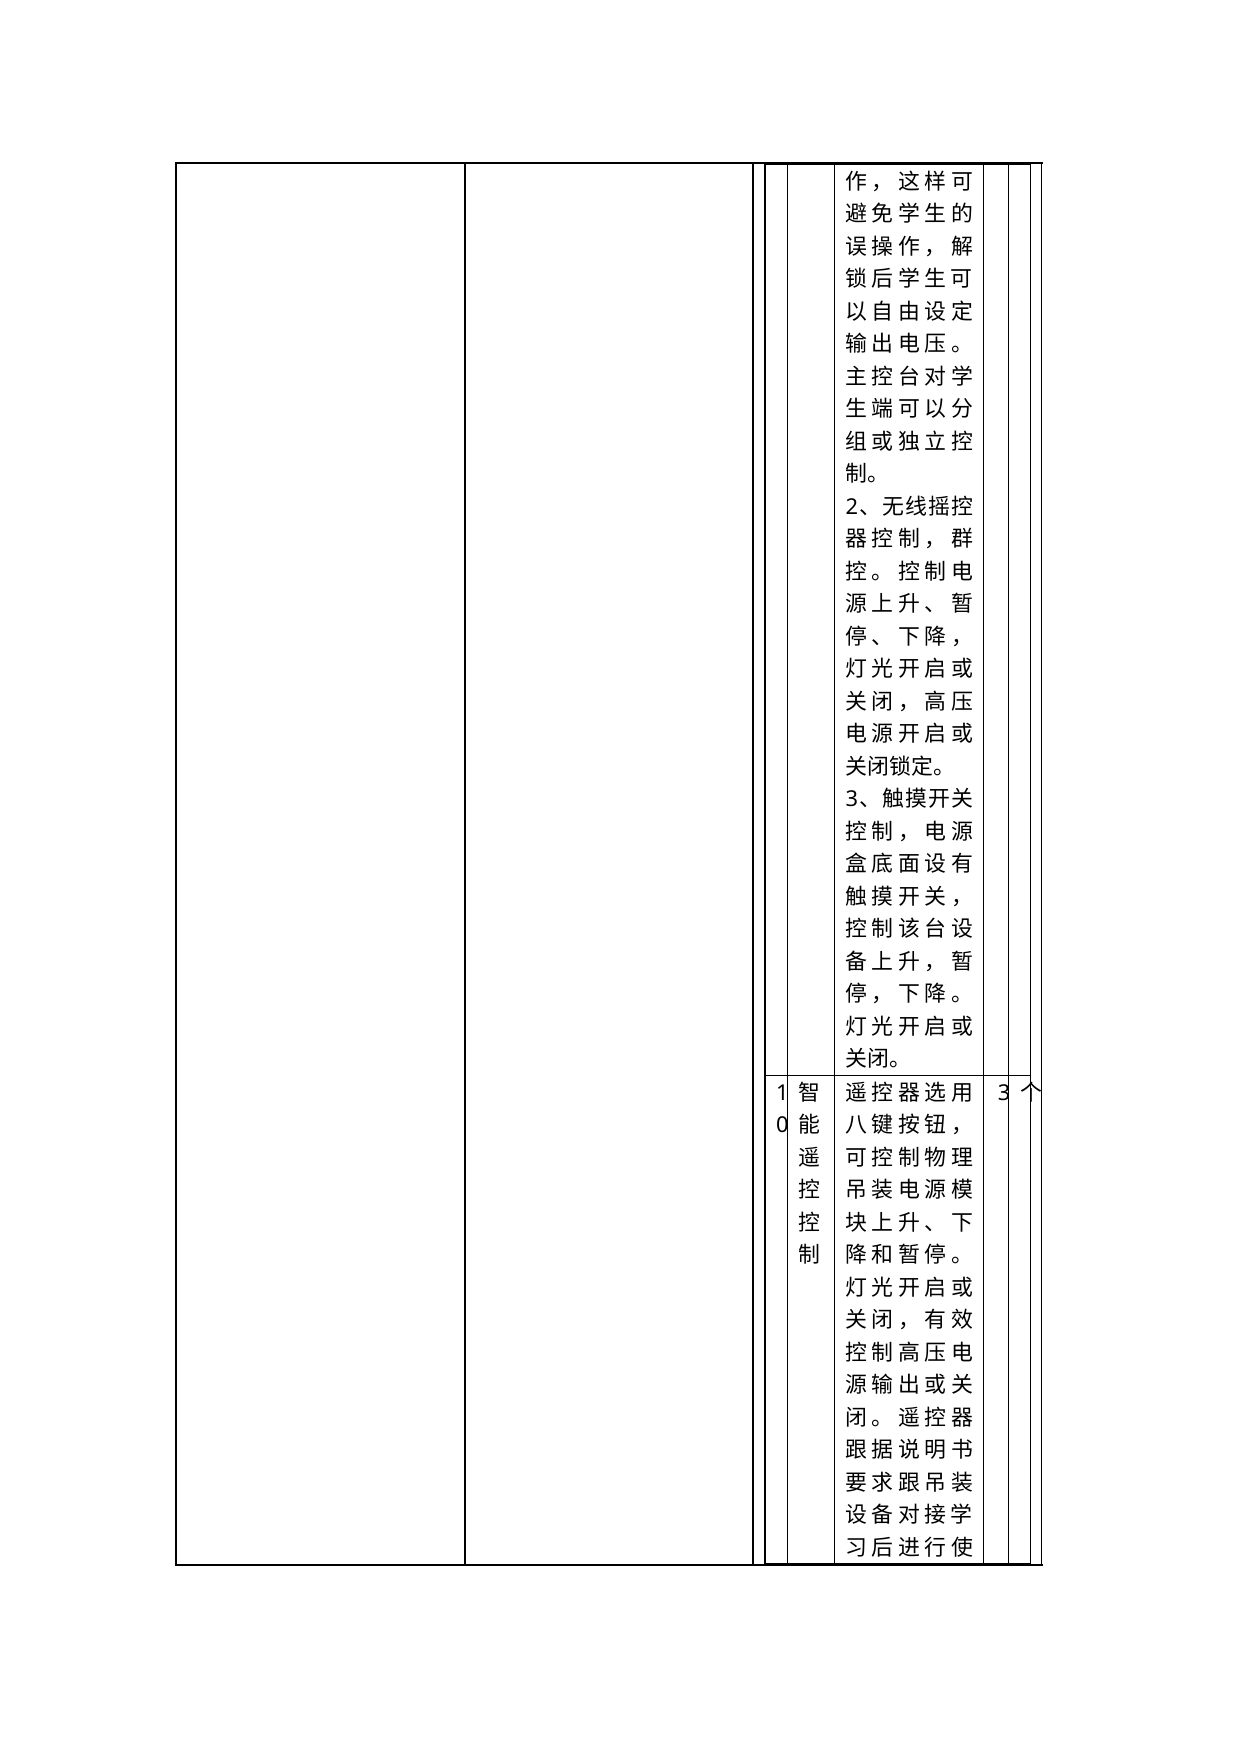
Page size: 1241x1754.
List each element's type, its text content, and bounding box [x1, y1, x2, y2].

table_cell 1 [177, 164, 464, 1564]
table_cell [1009, 165, 1030, 1075]
table_cell [766, 165, 787, 1075]
table_cell [984, 165, 1008, 1075]
table_cell [1031, 1085, 1041, 1564]
table_cell [766, 1076, 787, 1563]
table_cell [466, 164, 752, 1564]
table_cell [754, 164, 764, 1564]
table_cell [1009, 1076, 1030, 1563]
table_cell [1031, 164, 1041, 1090]
table_cell [984, 1076, 1008, 1563]
